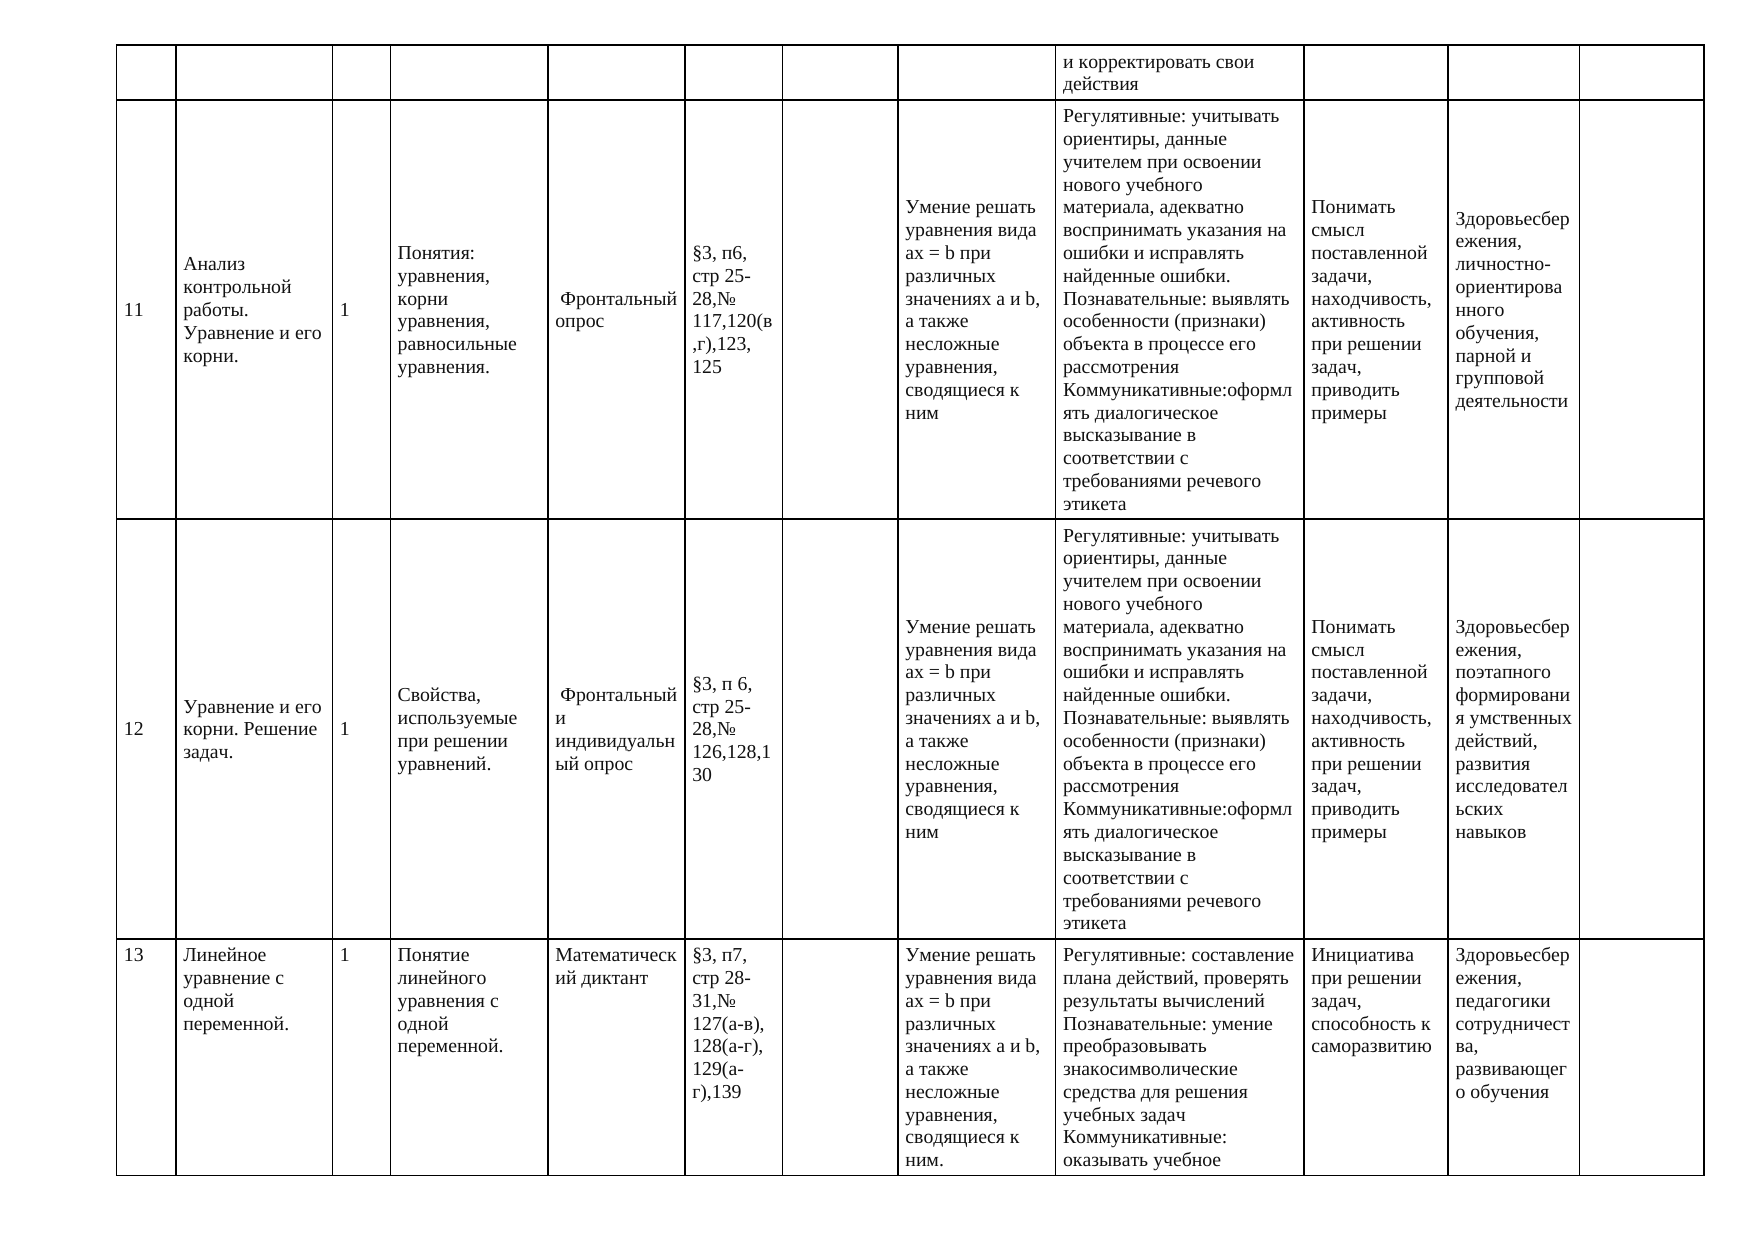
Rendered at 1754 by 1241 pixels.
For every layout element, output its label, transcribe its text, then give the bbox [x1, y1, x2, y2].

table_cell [1449, 940, 1579, 1175]
table_cell [783, 520, 897, 938]
table_cell §3, п6, стр 25-28,№ 117,120(в,г),123, 125 [686, 101, 782, 518]
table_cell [549, 940, 684, 1175]
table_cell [549, 46, 684, 99]
table_cell 10 [117, 46, 175, 99]
table_cell Понятия: уравнения, корни уравнения, равносильные уравнения. [391, 101, 547, 518]
table_cell [1580, 940, 1703, 1175]
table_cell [177, 46, 332, 99]
table_cell Понимать смысл поставленной задачи, находчивость, активность при решении задач, приводить примеры [1305, 520, 1447, 938]
table_cell 1 [333, 940, 390, 1175]
table_cell Свойства, используемые при решении уравнений. [391, 520, 547, 938]
table_cell 1 [333, 520, 390, 938]
table_cell Регулятивные: учитывать ориентиры, данные учителем при освоении нового учебного материала, адекватно воспринимать указания на ошибки и исправлять найденные ошибки. Познавательные: выявлять особенности (признаки) объекта в процессе его рассмотрения Коммуникативные:оформлять диалогическое высказывание в соответствии с требованиями речевого этикета [1056, 101, 1303, 518]
table_cell Здоровьесбережения, поэтапного формирования умственных действий, развития исследовательских навыков [1449, 520, 1579, 938]
table_cell Умение решать уравнения вида ах = b при различных значениях а и b, а также несложные уравнения, сводящиеся к ним [899, 520, 1055, 938]
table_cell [1056, 46, 1303, 99]
table_cell [1580, 101, 1703, 518]
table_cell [686, 940, 782, 1175]
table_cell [899, 940, 1055, 1175]
table_cell 1 [333, 101, 390, 518]
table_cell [1449, 46, 1579, 99]
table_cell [391, 46, 547, 99]
table_cell [783, 101, 897, 518]
table_cell [1580, 520, 1703, 938]
table_cell §3, п 6, стр 25-28,№ 126,128,130 [686, 520, 782, 938]
table_cell 12 [117, 520, 175, 938]
table_cell Уравнение и его корни. Решение задач. [177, 520, 332, 938]
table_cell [391, 940, 547, 1175]
table_cell Понимать смысл поставленной задачи, находчивость, активность при решении задач, приводить примеры [1305, 101, 1447, 518]
table_cell 1 [333, 46, 390, 99]
table_cell Регулятивные: учитывать ориентиры, данные учителем при освоении нового учебного материала, адекватно воспринимать указания на ошибки и исправлять найденные ошибки. Познавательные: выявлять особенности (признаки) объекта в процессе его рассмотрения Коммуникативные:оформлять диалогическое высказывание в соответствии с требованиями речевого этикета [1056, 520, 1303, 938]
table_cell Умение решать уравнения вида ах = b при различных значениях а и b, а также несложные уравнения, сводящиеся к ним [899, 101, 1055, 518]
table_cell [1305, 46, 1447, 99]
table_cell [899, 46, 1055, 99]
table_cell 11 [117, 101, 175, 518]
table_cell Фронтальный опрос [549, 101, 684, 518]
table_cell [1056, 940, 1303, 1175]
table_cell [783, 940, 897, 1175]
table_cell Анализ контрольной работы. Уравнение и его корни. [177, 101, 332, 518]
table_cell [177, 940, 332, 1175]
table_cell [1580, 46, 1703, 99]
table_cell 13 [117, 940, 175, 1175]
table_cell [1305, 940, 1447, 1175]
table_cell Здоровьесбережения, личностно-ориентированного обучения, парной и групповой деятельности [1449, 101, 1579, 518]
table_cell Фронтальный и индивидуальный опрос [549, 520, 684, 938]
table_cell [783, 46, 897, 99]
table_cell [686, 46, 782, 99]
